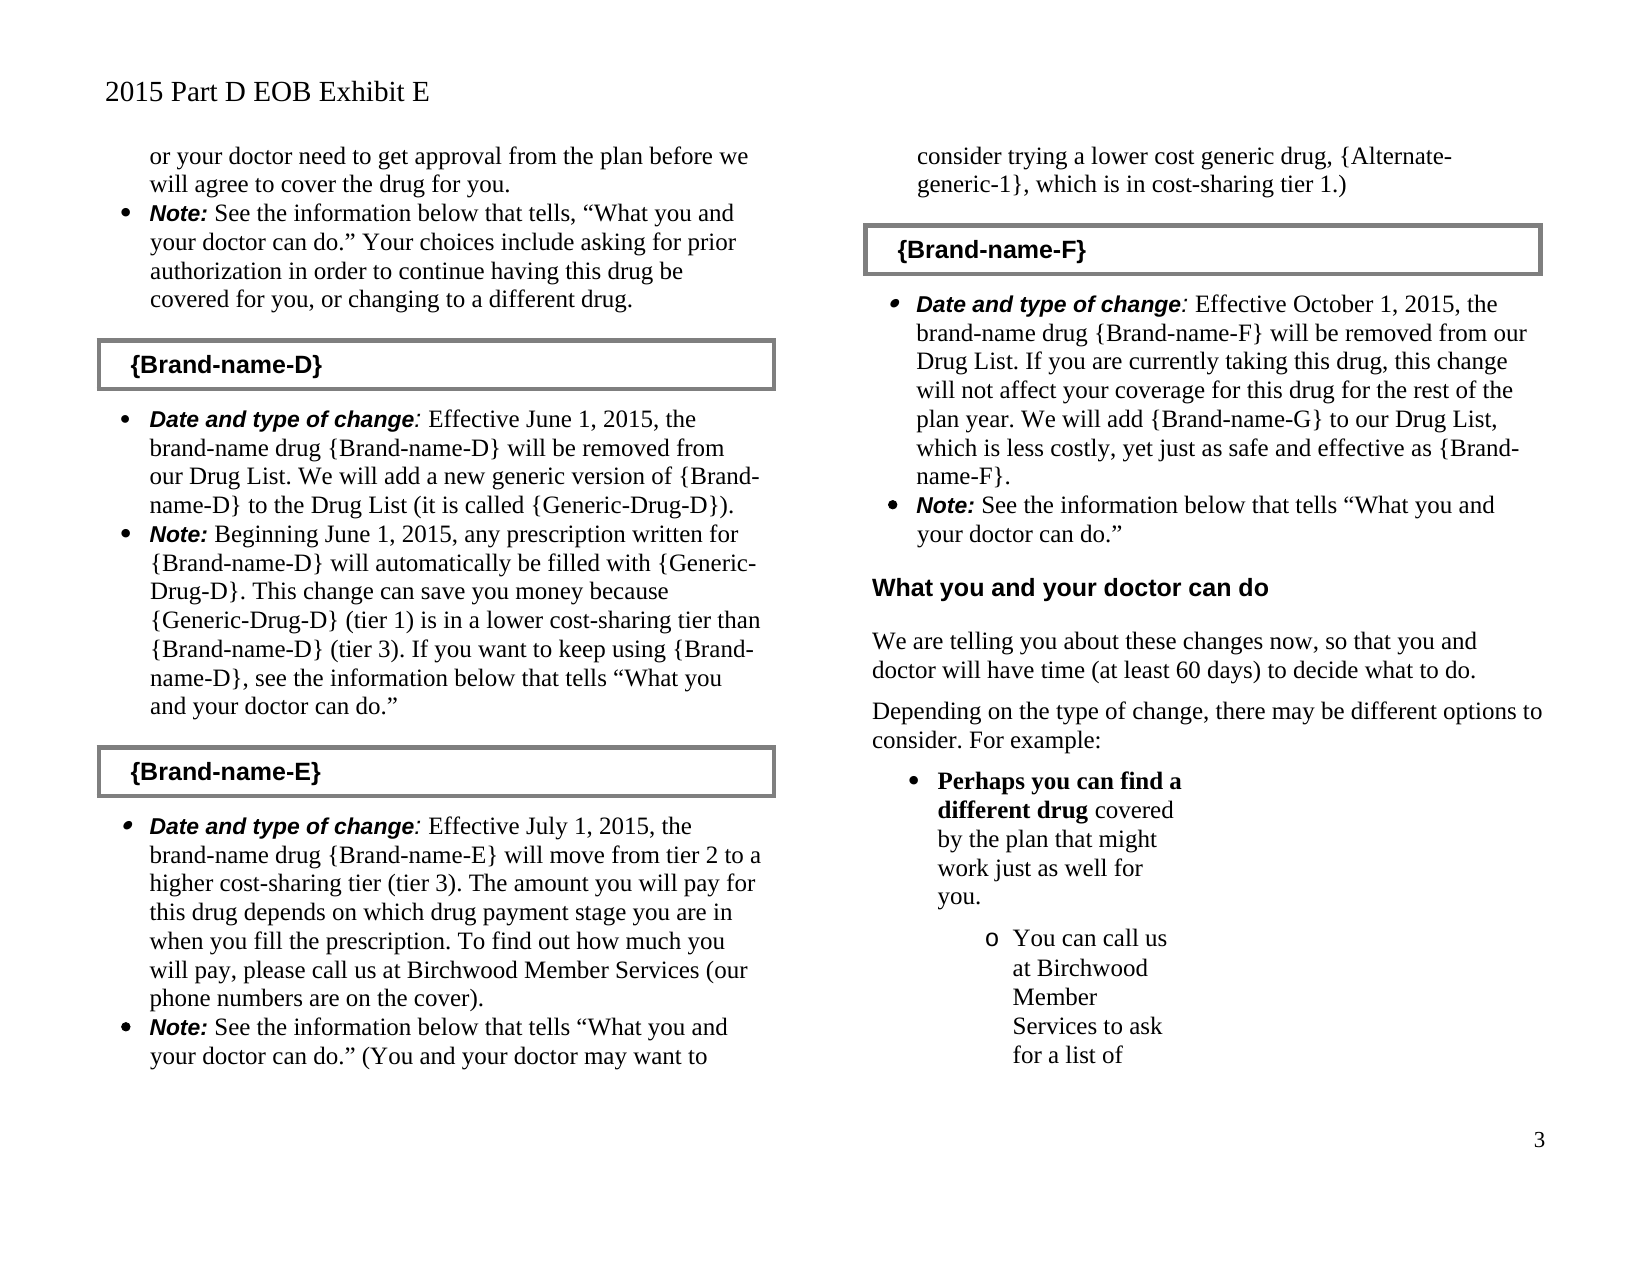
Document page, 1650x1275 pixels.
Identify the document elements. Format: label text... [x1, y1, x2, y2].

list Date and type of change: Effective June 1, 2015, the brand-name drug {Brand-name-D} will be removed from our Drug List. We will add a new generic version of {Brand-name-D} to the Drug List (it is called {Generic-Drug-D}). [121, 404, 762, 519]
list Note: See the information below that tells “What you and your doctor can do.” (You and your doctor may want to consider trying a lower cost generic drug, {Alternate-generic-1}, which is in cost-sharing tier 1.) [121, 1012, 762, 1070]
table_header {Brand-name-D} [101, 343, 772, 387]
text We are telling you about these changes now, so that you and doctor will have time (at least 60 days) to decide what to do. [872, 626, 1545, 684]
list Note: Beginning June 1, 2015, any prescription written for {Brand-name-D} will automatically be filled with {Generic-Drug-D}. This change can save you money because {Generic-Drug-D} (tier 1) is in a lower cost-sharing tier than {Brand-name-D} (tier 3). If you want to keep using {Brand-name-D}, see the information below that tells “What you and your doctor can do.” [121, 519, 762, 720]
list Perhaps you can find a different drug covered by the plan that might work just as well for you. [909, 766, 1183, 910]
list Date and type of change: Effective July 1, 2015, the brand-name drug {Brand-name-E} will move from tier 2 to a higher cost-sharing tier (tier 3). The amount you will pay for this drug depends on which drug payment stage you are in when you fill the prescription. To find out how much you will pay, please call us at Birchwood Member Services (our phone numbers are on the cover). [121, 811, 762, 1012]
text Depending on the type of change, there may be different options to consider. For example: [872, 696, 1545, 754]
list Note: See the information below that tells “What you and your doctor can do.” [888, 490, 1528, 548]
table_header {Brand-name-E} [101, 750, 772, 794]
list Note: See the information below that tells “What you and your doctor can do.” (You and your doctor may want to consider trying a lower cost generic drug, {Alternate-generic-1}, which is in cost-sharing tier 1.) [888, 141, 1528, 198]
list Note: See the information below that tells, “What you and your doctor can do.” Your choices include asking for prior authorization in order to continue having this drug be covered for you, or changing to a different drug. [121, 198, 762, 313]
list You can call us at Birchwood Member Services to ask for a list of covered drugs that treat the same medical condition. [984, 923, 1183, 1068]
list Date and type of change: Effective October 1, 2015, the brand-name drug {Brand-name-F} will be removed from our Drug List. If you are currently taking this drug, this change will not affect your coverage for this drug for the rest of the plan year. We will add {Brand-name-G} to our Drug List, which is less costly, yet just as safe and effective as {Brand-name-F}. [888, 289, 1529, 490]
text What you and your doctor can do [872, 573, 1528, 601]
table_header {Brand-name-F} [868, 228, 1538, 272]
